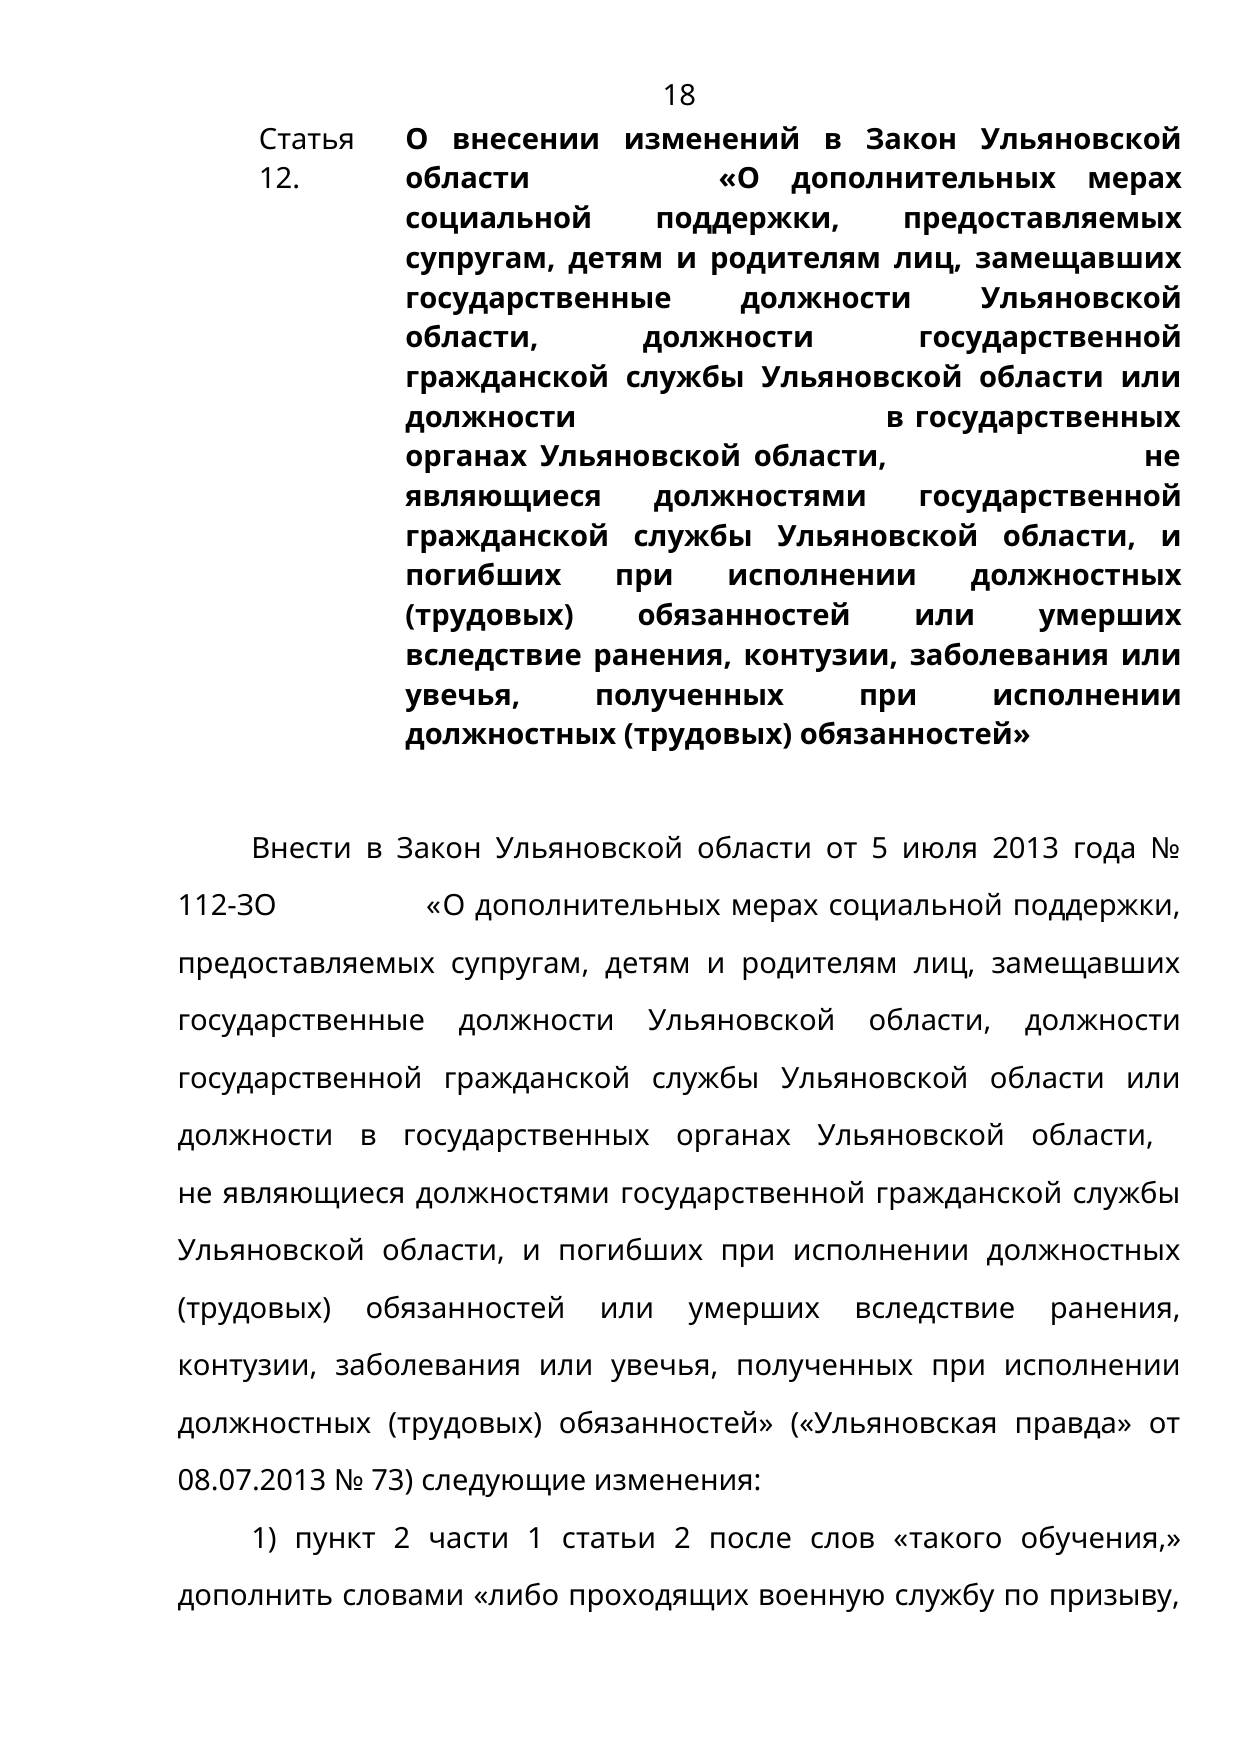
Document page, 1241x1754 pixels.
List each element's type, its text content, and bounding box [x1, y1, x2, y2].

text Внести в Закон Ульяновской области от 5 июля 2013 года № 112-ЗО «О дополнительных мерах социальной поддержки, предоставляемых супругам, детям и родителям лиц, замещавших государственные должности Ульяновской области, должности государственной гражданской службы Ульяновской области или должности в государственных органах Ульяновской области, не являющиеся должностями государственной гражданской службы Ульяновской области, и погибших при исполнении должностных (трудовых) обязанностей или умерших вследствие ранения, контузии, заболевания или увечья, полученных при исполнении должностных (трудовых) обязанностей» («Ульяновская правда» от 08.07.2013 № 73) следующие изменения: [177, 827, 1181, 1499]
table_header О внесении изменений в Закон Ульяновской области «О дополнительных мерах социальной поддержки, предоставляемых супругам, детям и родителям лиц, замещавших государственные должности Ульяновской области, должности государственной гражданской службы Ульяновской области или должности в государственных органах Ульяновской области, не являющиеся должностями государственной гражданской службы Ульяновской области, и погибших при исполнении должностных (трудовых) обязанностей или умерших вследствие ранения, контузии, заболевания или увечья, полученных при исполнении должностных (трудовых) обязанностей» [399, 118, 1189, 753]
table_header Статья 12. [252, 118, 399, 753]
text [177, 1517, 1181, 1614]
